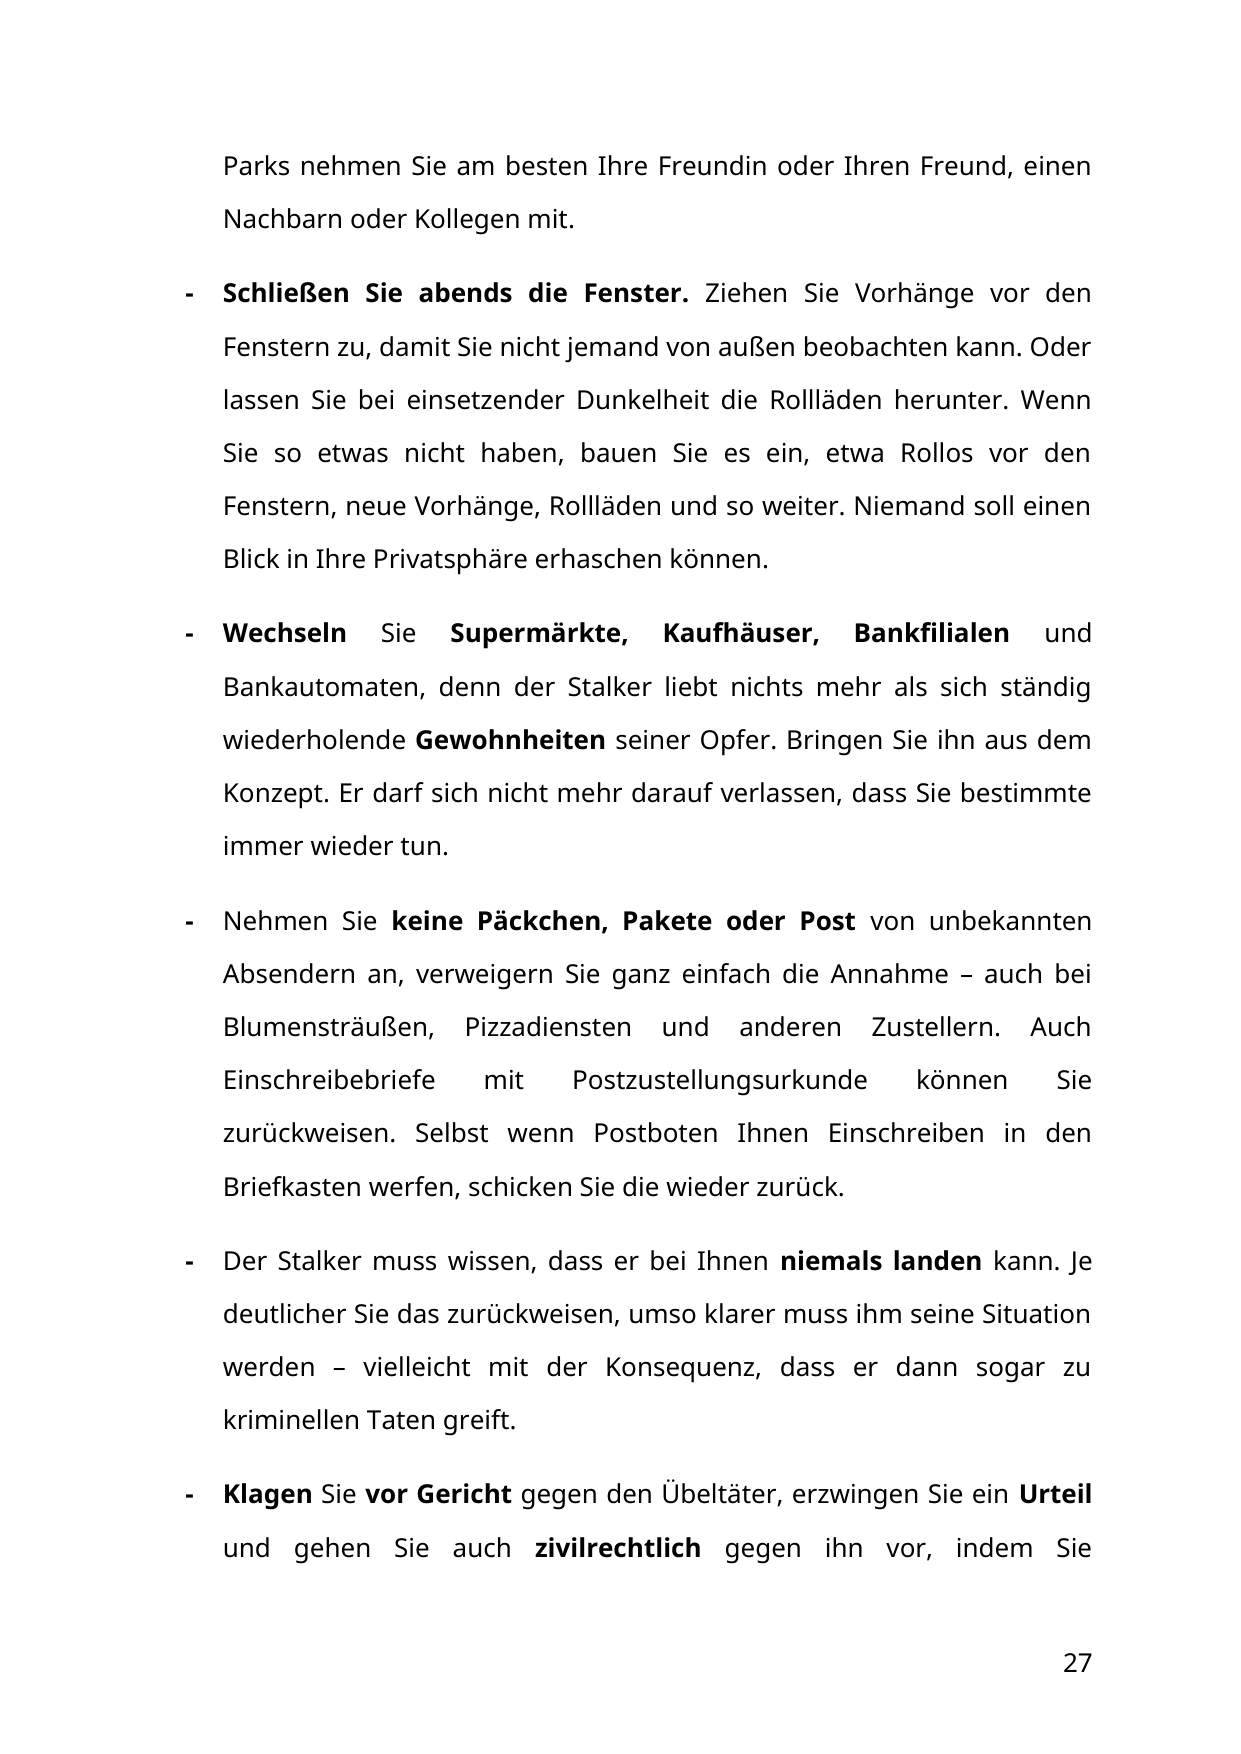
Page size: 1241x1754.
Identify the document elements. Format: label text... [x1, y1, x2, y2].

list Schließen Sie abends die Fenster. Ziehen Sie Vorhänge vor den Fenstern zu, damit Sie nicht jemand von außen beobachten kann. Oder lassen Sie bei einsetzender Dunkelheit die Rollläden herunter. Wenn Sie so etwas nicht haben, bauen Sie es ein, etwa Rollos vor den Fenstern, neue Vorhänge, Rollläden und so weiter. Niemand soll einen Blick in Ihre Privatsphäre erhaschen können. [185, 275, 1093, 577]
list Wechseln Sie Supermärkte, Kaufhäuser, Bankfilialen und Bankautomaten, denn der Stalker liebt nichts mehr als sich ständig wiederholende Gewohnheiten seiner Opfer. Bringen Sie ihn aus dem Konzept. Er darf sich nicht mehr darauf verlassen, dass Sie bestimmte immer wieder tun. [185, 615, 1093, 863]
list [185, 148, 1093, 236]
list Nehmen Sie keine Päckchen, Pakete oder Post von unbekannten Absendern an, verweigern Sie ganz einfach die Annahme – auch bei Blumensträußen, Pizzadiensten und anderen Zustellern. Auch Einschreibebriefe mit Postzustellungsurkunde können Sie zurückweisen. Selbst wenn Postboten Ihnen Einschreiben in den Briefkasten werfen, schicken Sie die wieder zurück. [185, 902, 1093, 1204]
list Der Stalker muss wissen, dass er bei Ihnen niemals landen kann. Je deutlicher Sie das zurückweisen, umso klarer muss ihm seine Situation werden – vielleicht mit der Konsequenz, dass er dann sogar zu kriminellen Taten greift. [185, 1242, 1093, 1437]
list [185, 1476, 1093, 1565]
